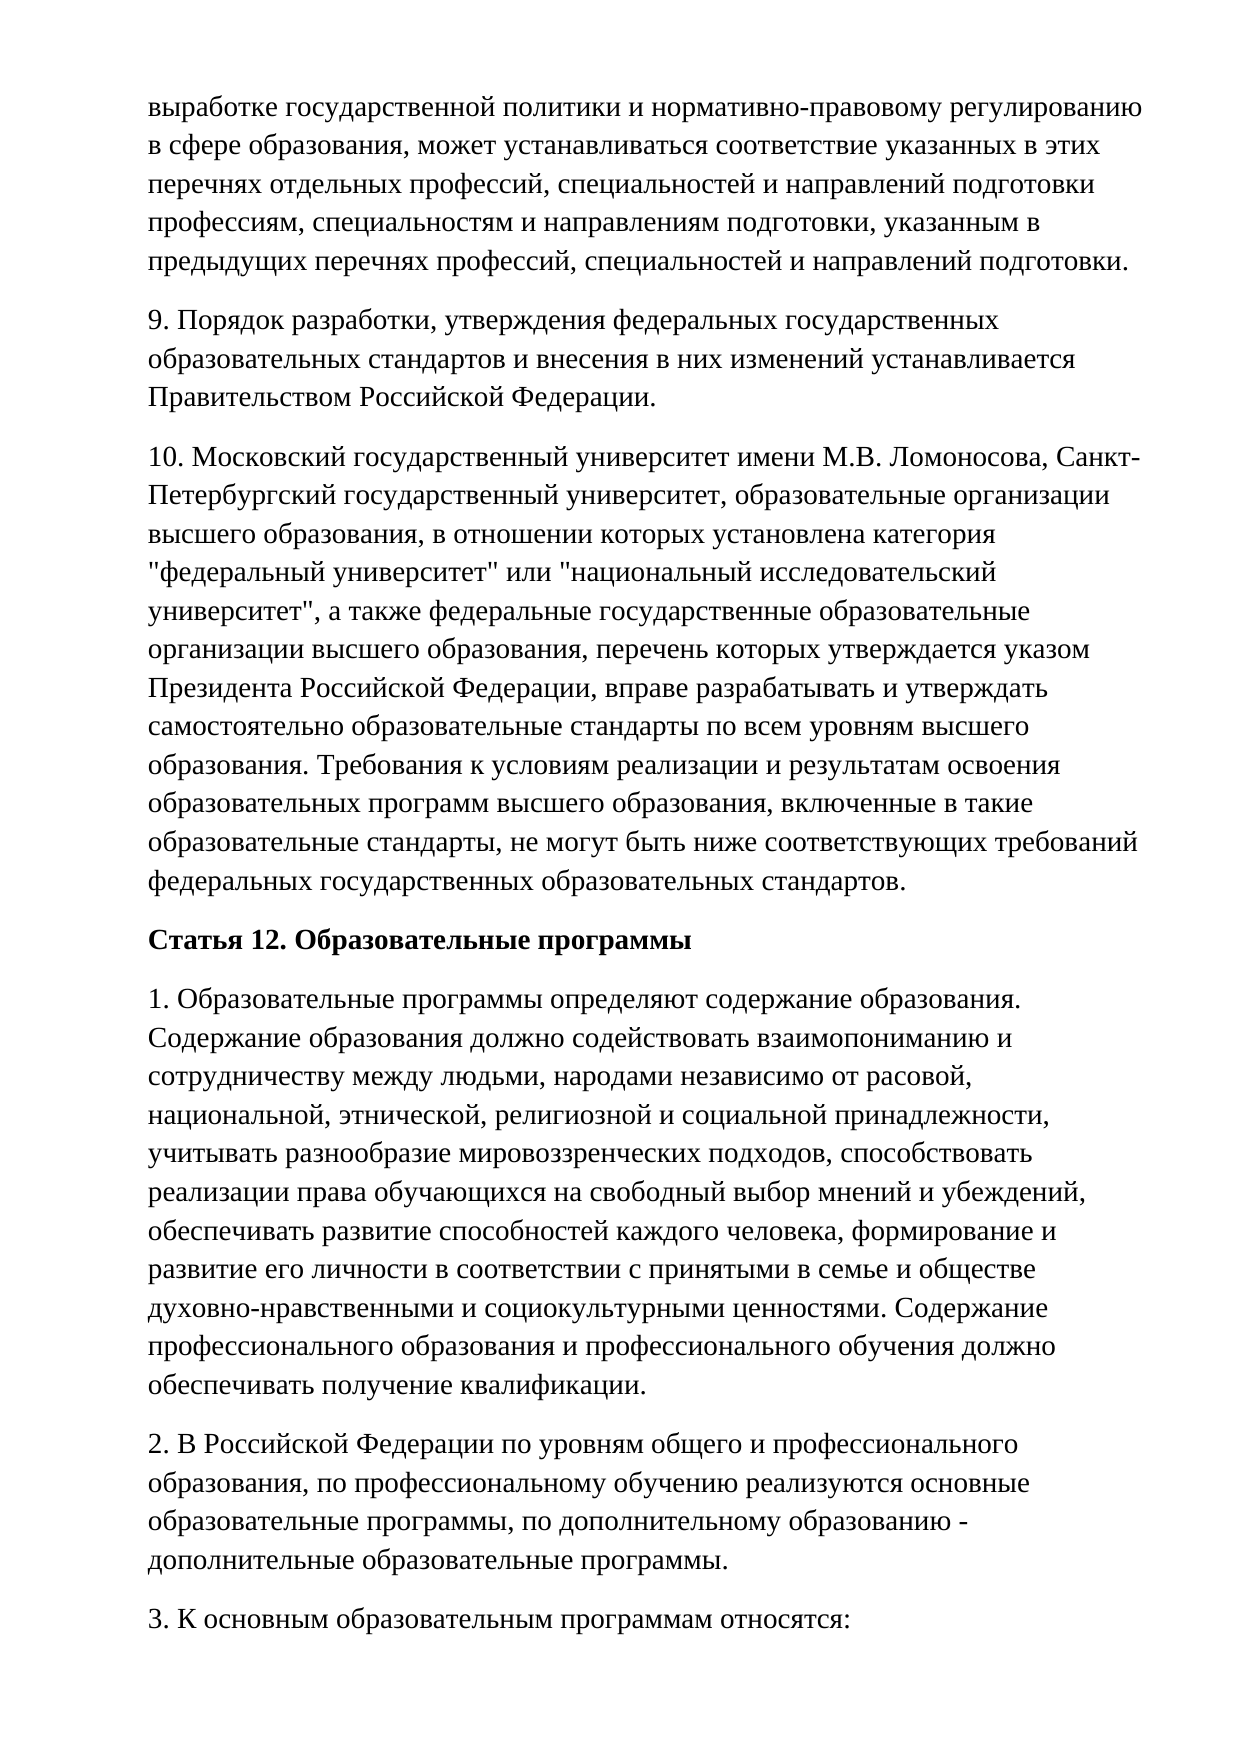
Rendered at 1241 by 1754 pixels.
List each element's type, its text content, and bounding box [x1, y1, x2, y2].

text 1. Образовательные программы определяют содержание образования. Содержание образования должно содействовать взаимопониманию и сотрудничеству между людьми, народами независимо от расовой, национальной, этнической, религиозной и социальной принадлежности, учитывать разнообразие мировоззренческих подходов, способствовать реализации права обучающихся на свободный выбор мнений и убеждений, обеспечивать развитие способностей каждого человека, формирование и развитие его личности в соответствии с принятыми в семье и обществе духовно-нравственными и социокультурными ценностями. Содержание профессионального образования и профессионального обучения должно обеспечивать получение квалификации. [148, 981, 1152, 1400]
text 10. Московский государственный университет имени М.В. Ломоносова, Санкт-Петербургский государственный университет, образовательные организации высшего образования, в отношении которых установлена категория "федеральный университет" или "национальный исследовательский университет", а также федеральные государственные образовательные организации высшего образования, перечень которых утверждается указом Президента Российской Федерации, вправе разрабатывать и утверждать самостоятельно образовательные стандарты по всем уровням высшего образования. Требования к условиям реализации и результатам освоения образовательных программ высшего образования, включенные в такие образовательные стандарты, не могут быть ниже соответствующих требований федеральных государственных образовательных стандартов. [148, 439, 1152, 896]
text 9. Порядок разработки, утверждения федеральных государственных образовательных стандартов и внесения в них изменений устанавливается Правительством Российской Федерации. [148, 302, 1152, 413]
text 2. В Российской Федерации по уровням общего и профессионального образования, по профессиональному обучению реализуются основные образовательные программы, по дополнительному образованию - дополнительные образовательные программы. [148, 1426, 1152, 1575]
text Статья 12. Образовательные программы [148, 922, 1152, 956]
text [148, 89, 1152, 276]
text 3. К основным образовательным программам относятся: [148, 1601, 1152, 1635]
